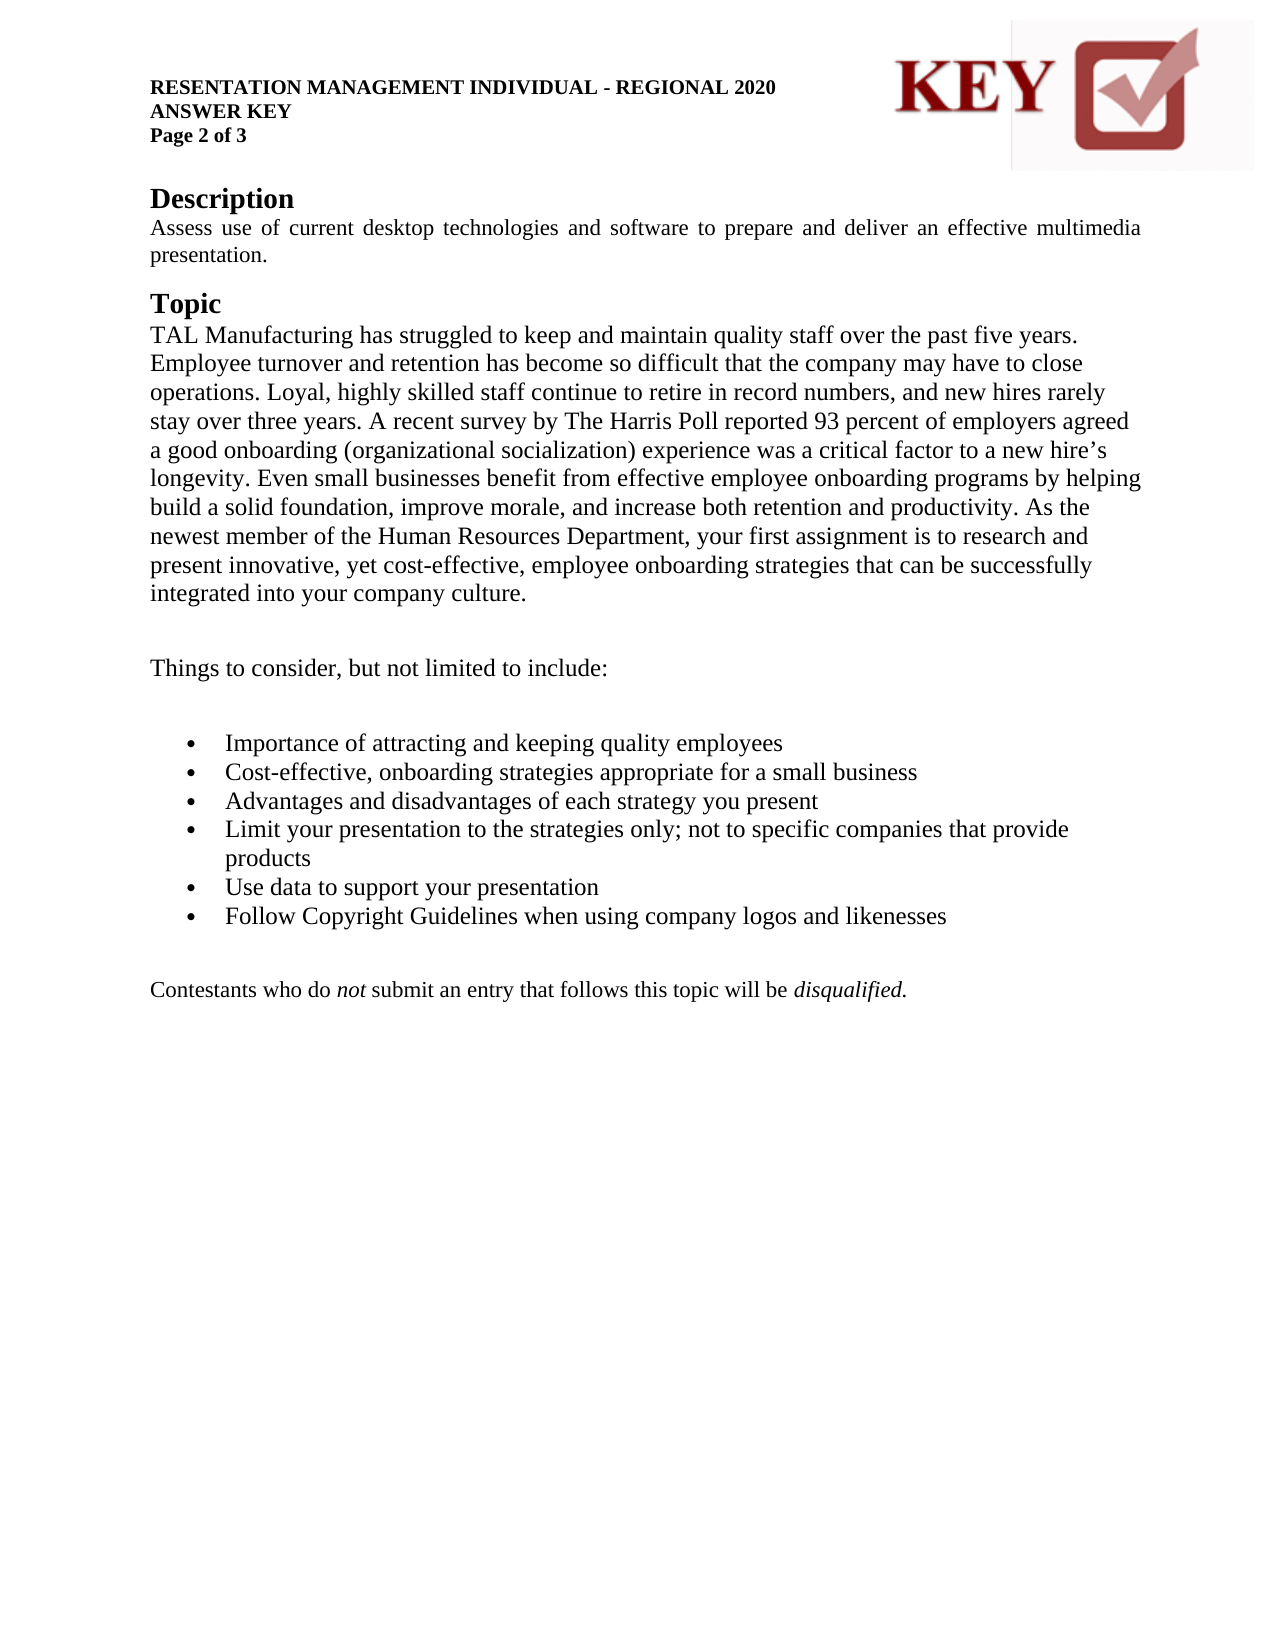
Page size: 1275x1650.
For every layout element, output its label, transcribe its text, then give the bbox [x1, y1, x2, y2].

list Importance of attracting and keeping quality employees [187, 728, 1144, 757]
picture [887, 19, 1253, 169]
text Things to consider, but not limited to include: [150, 653, 1144, 682]
text Assess use of current desktop technologies and software to prepare and deliver an effective multimedia presentation. [150, 214, 1144, 267]
list Follow Copyright Guidelines when using company logos and likenesses [187, 901, 1144, 929]
text Description [150, 181, 1144, 214]
list Limit your presentation to the strategies only; not to specific companies that provide products [187, 814, 1144, 872]
list Cost-effective, onboarding strategies appropriate for a small business [187, 757, 1144, 786]
text Contestants who do not submit an entry that follows this topic will be disqualified. [150, 976, 1144, 1002]
list Advantages and disadvantages of each strategy you present [187, 786, 1144, 814]
text TAL Manufacturing has struggled to keep and maintain quality staff over the past five years. Employee turnover and retention has become so difficult that the company may have to close operations. Loyal, highly skilled staff continue to retire in record numbers, and new hires rarely stay over three years. A recent survey by The Harris Poll reported 93 percent of employers agreed a good onboarding (organizational socialization) experience was a critical factor to a new hire’s longevity. Even small businesses benefit from effective employee onboarding programs by helping build a solid foundation, improve morale, and increase both retention and productivity. As the newest member of the Human Resources Department, your first assignment is to research and present innovative, yet cost-effective, employee onboarding strategies that can be successfully integrated into your company culture. [150, 320, 1144, 607]
text Topic [150, 286, 1144, 320]
list Use data to support your presentation [187, 872, 1144, 901]
